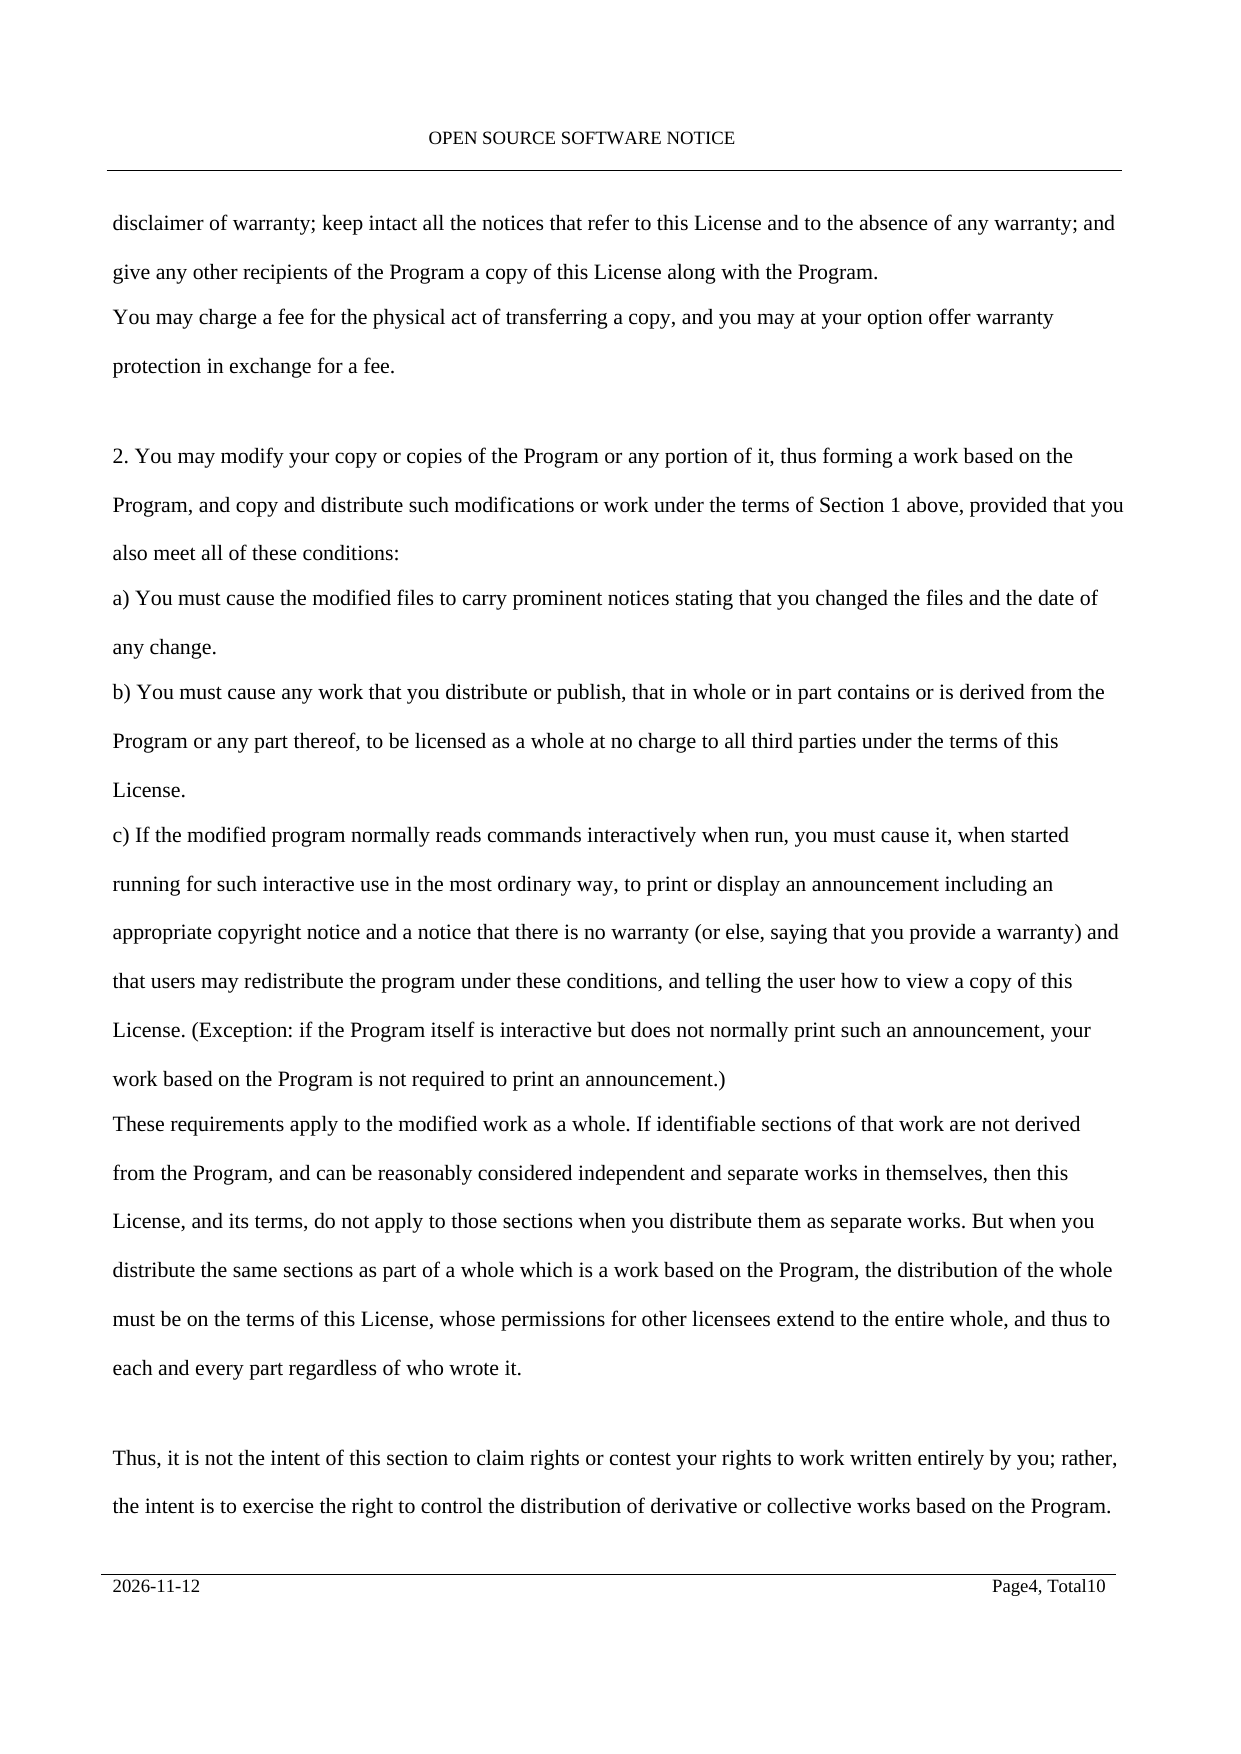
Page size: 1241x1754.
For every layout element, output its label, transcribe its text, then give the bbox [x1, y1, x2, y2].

text a) You must cause the modified files to carry prominent notices stating that you changed the files and the date of any change. [112, 582, 1128, 663]
text Thus, it is not the intent of this section to claim rights or contest your rights to work written entirely by you; rather, the intent is to exercise the right to control the distribution of derivative or collective works based on the Program. [112, 1441, 1128, 1522]
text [112, 206, 1128, 288]
text These requirements apply to the modified work as a whole. If identifiable sections of that work are not derived from the Program, and can be reasonably considered independent and separate works in themselves, then this License, and its terms, do not apply to those sections when you distribute them as separate works. But when you distribute the same sections as part of a whole which is a work based on the Program, the distribution of the whole must be on the terms of this License, whose permissions for other licensees extend to the entire whole, and thus to each and every part regardless of who wrote it. [112, 1107, 1128, 1383]
text You may charge a fee for the physical act of transferring a copy, and you may at your option offer warranty protection in exchange for a fee. [112, 300, 1128, 381]
text b) You must cause any work that you distribute or publish, that in whole or in part contains or is derived from the Program or any part thereof, to be licensed as a whole at no charge to all third parties under the terms of this License. [112, 676, 1128, 806]
text c) If the modified program normally reads commands interactively when run, you must cause it, when started running for such interactive use in the most ordinary way, to print or display an announcement including an appropriate copyright notice and a notice that there is no warranty (or else, saying that you provide a warranty) and that users may redistribute the program under these conditions, and telling the user how to view a copy of this License. (Exception: if the Program itself is interactive but does not normally print such an announcement, your work based on the Program is not required to print an announcement.) [112, 818, 1128, 1094]
text 2. You may modify your copy or copies of the Program or any portion of it, thus forming a work based on the Program, and copy and distribute such modifications or work under the terms of Section 1 above, provided that you also meet all of these conditions: [112, 439, 1128, 569]
